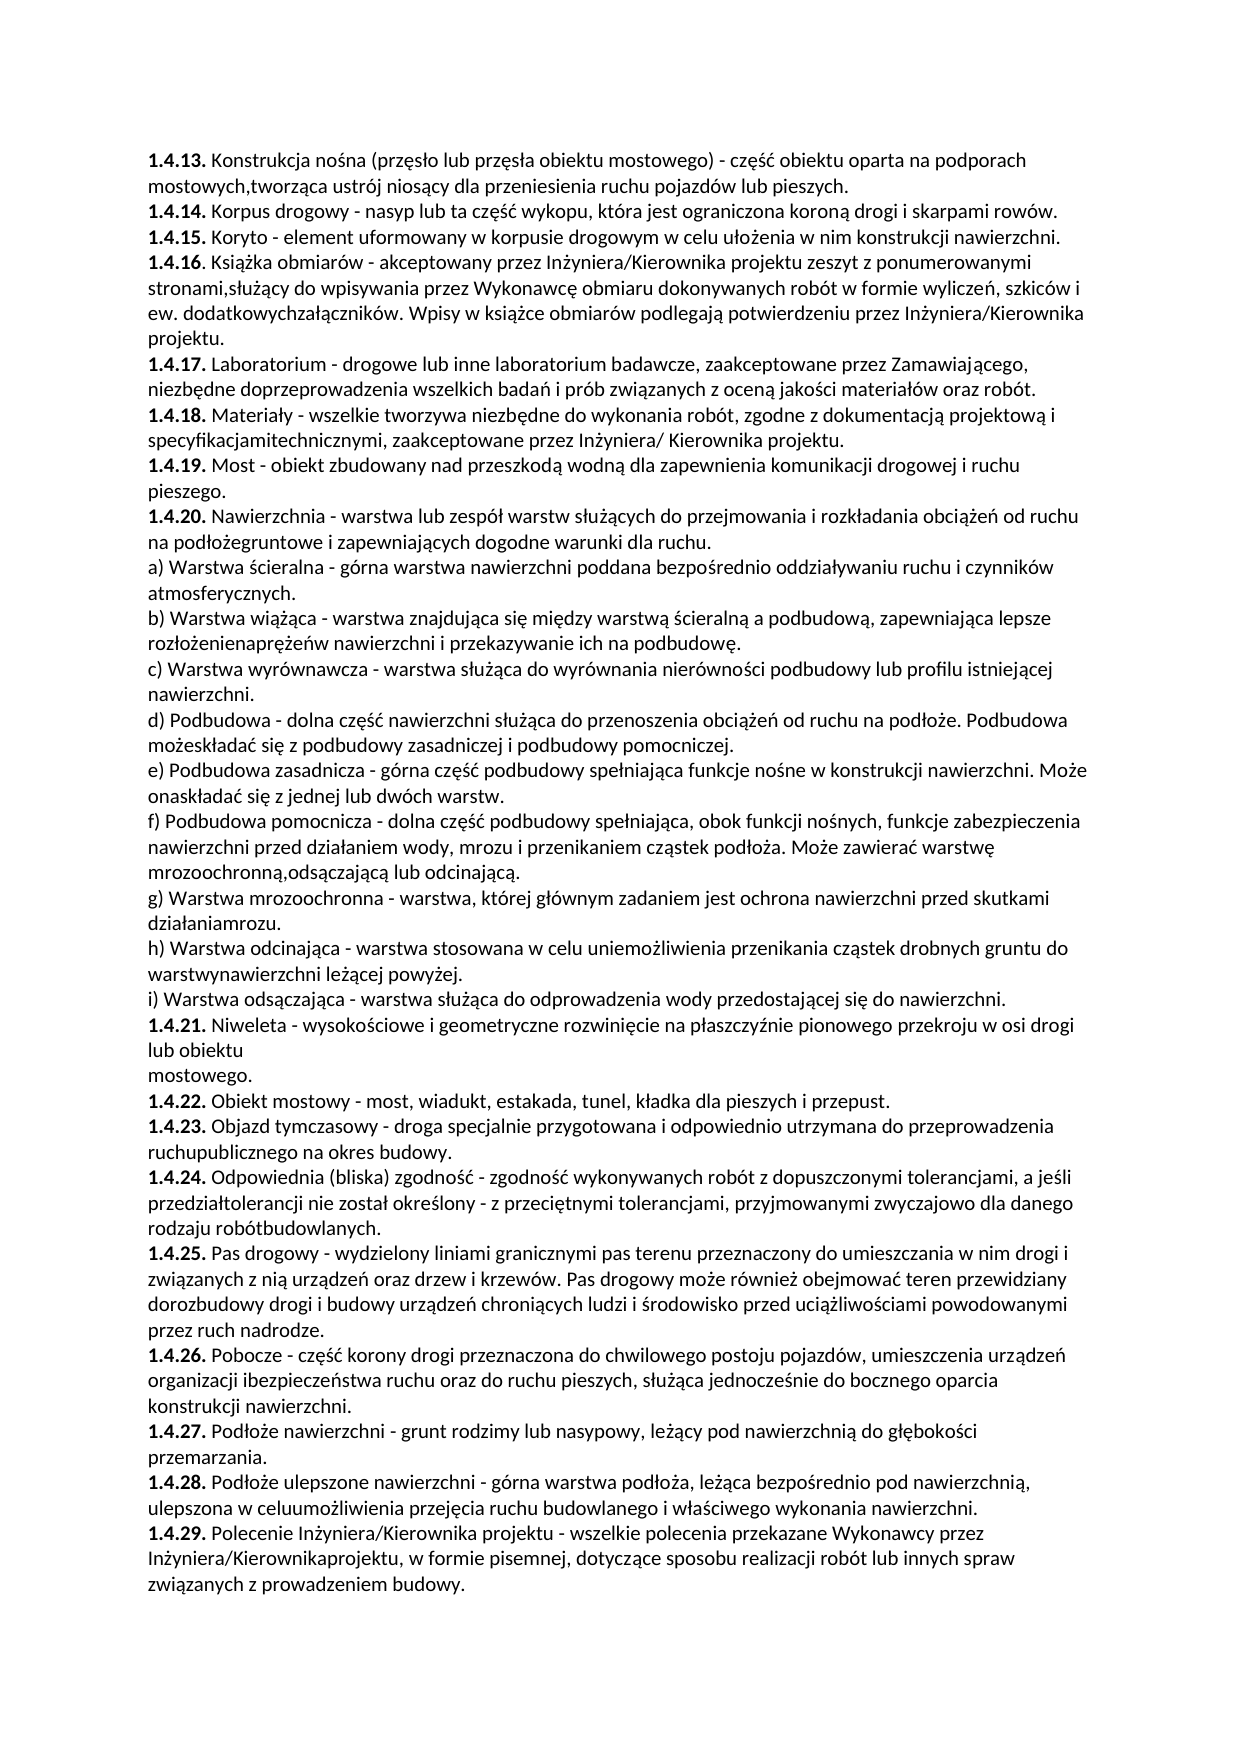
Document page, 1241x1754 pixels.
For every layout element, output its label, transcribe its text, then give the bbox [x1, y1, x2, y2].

text b) Warstwa wiążąca - warstwa znajdująca się między warstwą ścieralną a podbudową, zapewniająca lepsze rozłożenienaprężeńw nawierzchni i przekazywanie ich na podbudowę. [148, 605, 1093, 656]
text 1.4.21. Niweleta - wysokościowe i geometryczne rozwinięcie na płaszczyźnie pionowego przekroju w osi drogi lub obiektu [148, 1012, 1093, 1063]
text f) Podbudowa pomocnicza - dolna część podbudowy spełniająca, obok funkcji nośnych, funkcje zabezpieczenia [148, 808, 1093, 834]
text 1.4.22. Obiekt mostowy - most, wiadukt, estakada, tunel, kładka dla pieszych i przepust. [148, 1088, 1093, 1113]
text 1.4.24. Odpowiednia (bliska) zgodność - zgodność wykonywanych robót z dopuszczonymi tolerancjami, a jeśli przedziałtolerancji nie został określony - z przeciętnymi tolerancjami, przyjmowanymi zwyczajowo dla danego rodzaju robótbudowlanych. [148, 1164, 1093, 1241]
text e) Podbudowa zasadnicza - górna część podbudowy spełniająca funkcje nośne w konstrukcji nawierzchni. Może onaskładać się z jednej lub dwóch warstw. [148, 758, 1093, 808]
text nawierzchni przed działaniem wody, mrozu i przenikaniem cząstek podłoża. Może zawierać warstwę mrozoochronną,odsączającą lub odcinającą. [148, 834, 1093, 885]
text 1.4.17. Laboratorium - drogowe lub inne laboratorium badawcze, zaakceptowane przez Zamawiającego, niezbędne doprzeprowadzenia wszelkich badań i prób związanych z oceną jakości materiałów oraz robót. [148, 351, 1093, 402]
text 1.4.28. Podłoże ulepszone nawierzchni - górna warstwa podłoża, leżąca bezpośrednio pod nawierzchnią, ulepszona w celuumożliwienia przejęcia ruchu budowlanego i właściwego wykonania nawierzchni. [148, 1469, 1093, 1520]
text c) Warstwa wyrównawcza - warstwa służąca do wyrównania nierówności podbudowy lub profilu istniejącej nawierzchni. [148, 656, 1093, 707]
text związanych z nią urządzeń oraz drzew i krzewów. Pas drogowy może również obejmować teren przewidziany dorozbudowy drogi i budowy urządzeń chroniących ludzi i środowisko przed uciążliwościami powodowanymi przez ruch nadrodze. [148, 1266, 1093, 1342]
text 1.4.15. Koryto - element uformowany w korpusie drogowym w celu ułożenia w nim konstrukcji nawierzchni. [148, 224, 1093, 249]
text g) Warstwa mrozoochronna - warstwa, której głównym zadaniem jest ochrona nawierzchni przed skutkami działaniamrozu. [148, 885, 1093, 936]
text 1.4.25. Pas drogowy - wydzielony liniami granicznymi pas terenu przeznaczony do umieszczania w nim drogi i [148, 1241, 1093, 1266]
text atmosferycznych. [148, 580, 1093, 605]
text i) Warstwa odsączająca - warstwa służąca do odprowadzenia wody przedostającej się do nawierzchni. [148, 986, 1093, 1012]
text 1.4.13. Konstrukcja nośna (przęsło lub przęsła obiektu mostowego) - część obiektu oparta na podporach mostowych,tworząca ustrój niosący dla przeniesienia ruchu pojazdów lub pieszych. [148, 148, 1093, 198]
text 1.4.18. Materiały - wszelkie tworzywa niezbędne do wykonania robót, zgodne z dokumentacją projektową i specyfikacjamitechnicznymi, zaakceptowane przez Inżyniera/ Kierownika projektu. [148, 402, 1093, 453]
text h) Warstwa odcinająca - warstwa stosowana w celu uniemożliwienia przenikania cząstek drobnych gruntu do warstwynawierzchni leżącej powyżej. [148, 936, 1093, 986]
text 1.4.29. Polecenie Inżyniera/Kierownika projektu - wszelkie polecenia przekazane Wykonawcy przez Inżyniera/Kierownikaprojektu, w formie pisemnej, dotyczące sposobu realizacji robót lub innych spraw związanych z prowadzeniem budowy. [148, 1520, 1093, 1596]
text 1.4.16. Książka obmiarów - akceptowany przez Inżyniera/Kierownika projektu zeszyt z ponumerowanymi stronami,służący do wpisywania przez Wykonawcę obmiaru dokonywanych robót w formie wyliczeń, szkiców i ew. dodatkowychzałączników. Wpisy w książce obmiarów podlegają potwierdzeniu przez Inżyniera/Kierownika projektu. [148, 249, 1093, 351]
text 1.4.19. Most - obiekt zbudowany nad przeszkodą wodną dla zapewnienia komunikacji drogowej i ruchu pieszego. [148, 453, 1093, 503]
text mostowego. [148, 1063, 1093, 1088]
text d) Podbudowa - dolna część nawierzchni służąca do przenoszenia obciążeń od ruchu na podłoże. Podbudowa możeskładać się z podbudowy zasadniczej i podbudowy pomocniczej. [148, 707, 1093, 758]
text 1.4.26. Pobocze - część korony drogi przeznaczona do chwilowego postoju pojazdów, umieszczenia urządzeń organizacji ibezpieczeństwa ruchu oraz do ruchu pieszych, służąca jednocześnie do bocznego oparcia konstrukcji nawierzchni. [148, 1342, 1093, 1418]
text a) Warstwa ścieralna - górna warstwa nawierzchni poddana bezpośrednio oddziaływaniu ruchu i czynników [148, 554, 1093, 580]
text 1.4.20. Nawierzchnia - warstwa lub zespół warstw służących do przejmowania i rozkładania obciążeń od ruchu na podłożegruntowe i zapewniających dogodne warunki dla ruchu. [148, 503, 1093, 554]
text 1.4.23. Objazd tymczasowy - droga specjalnie przygotowana i odpowiednio utrzymana do przeprowadzenia ruchupublicznego na okres budowy. [148, 1113, 1093, 1164]
text 1.4.14. Korpus drogowy - nasyp lub ta część wykopu, która jest ograniczona koroną drogi i skarpami rowów. [148, 198, 1093, 224]
text 1.4.27. Podłoże nawierzchni - grunt rodzimy lub nasypowy, leżący pod nawierzchnią do głębokości przemarzania. [148, 1418, 1093, 1469]
